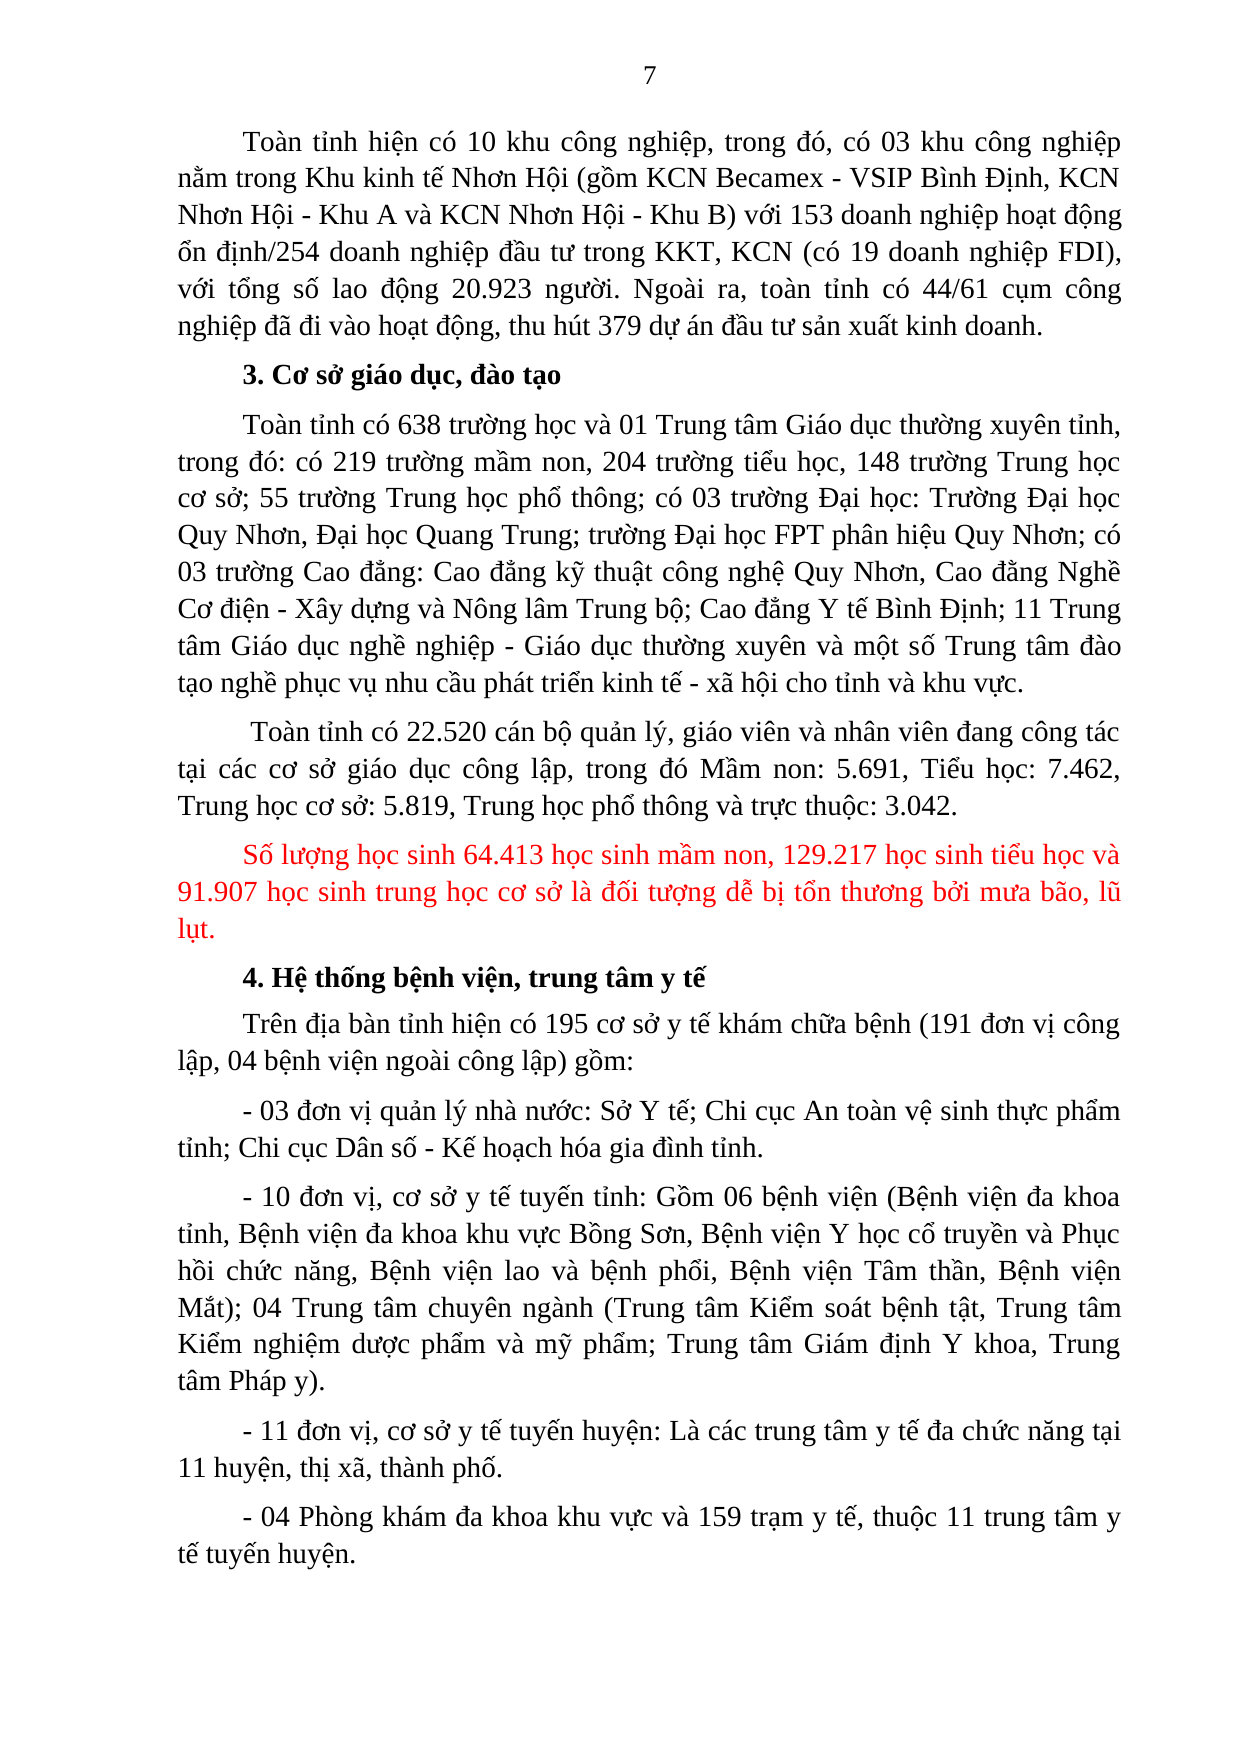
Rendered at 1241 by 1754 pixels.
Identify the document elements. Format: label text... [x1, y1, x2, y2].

text Số lượng học sinh 64.413 học sinh mầm non, 129.217 học sinh tiểu học và 91.907 học sinh trung học cơ sở là đối tượng dễ bị tổn thương bởi mưa bão, lũ lụt. [177, 837, 1122, 945]
subtitle 3. Cơ sở giáo dục, đào tạo [177, 357, 1122, 391]
text Toàn tỉnh có 638 trường học và 01 Trung tâm Giáo dục thường xuyên tỉnh, trong đó: có 219 trường mầm non, 204 trường tiểu học, 148 trường Trung học cơ sở; 55 trường Trung học phổ thông; có 03 trường Đại học: Trường Đại học Quy Nhơn, Đại học Quang Trung; trường Đại học FPT phân hiệu Quy Nhơn; có 03 trường Cao đẳng: Cao đẳng kỹ thuật công nghệ Quy Nhơn, Cao đằng Nghề Cơ điện - Xây dựng và Nông lâm Trung bộ; Cao đẳng Y tế Bình Định; 11 Trung tâm Giáo dục nghề nghiệp - Giáo dục thường xuyên và một số Trung tâm đào tạo nghề phục vụ nhu cầu phát triển kinh tế - xã hội cho tỉnh và khu vực. [177, 407, 1122, 698]
text - 03 đơn vị quản lý nhà nước: Sở Y tế; Chi cục An toàn vệ sinh thực phẩm tỉnh; Chi cục Dân số - Kế hoạch hóa gia đình tỉnh. [177, 1093, 1122, 1163]
text Trên địa bàn tỉnh hiện có 195 cơ sở y tế khám chữa bệnh (191 đơn vị công lập, 04 bệnh viện ngoài công lập) gồm: [177, 1007, 1122, 1077]
text - 11 đơn vị, cơ sở y tế tuyến huyện: Là các trung tâm y tế đa chức năng tại 11 huyện, thị xã, thành phố. [177, 1413, 1122, 1483]
text Toàn tỉnh hiện có 10 khu công nghiệp, trong đó, có 03 khu công nghiệp nằm trong Khu kinh tế Nhơn Hội (gồm KCN Becamex - VSIP Bình Định, KCN Nhơn Hội - Khu A và KCN Nhơn Hội - Khu B) với 153 doanh nghiệp hoạt động ổn định/254 doanh nghiệp đầu tư trong KKT, KCN (có 19 doanh nghiệp FDI), với tổng số lao động 20.923 người. Ngoài ra, toàn tỉnh có 44/61 cụm công nghiệp đã đi vào hoạt động, thu hút 379 dự án đầu tư sản xuất kinh doanh. [177, 124, 1122, 342]
text - 10 đơn vị, cơ sở y tế tuyến tỉnh: Gồm 06 bệnh viện (Bệnh viện đa khoa tỉnh, Bệnh viện đa khoa khu vực Bồng Sơn, Bệnh viện Y học cổ truyền và Phục hồi chức năng, Bệnh viện lao và bệnh phổi, Bệnh viện Tâm thần, Bệnh viện Mắt); 04 Trung tâm chuyên ngành (Trung tâm Kiểm soát bệnh tật, Trung tâm Kiểm nghiệm dược phẩm và mỹ phẩm; Trung tâm Giám định Y khoa, Trung tâm Pháp y). [177, 1179, 1122, 1397]
text - 04 Phòng khám đa khoa khu vực và 159 trạm y tế, thuộc 11 trung tâm y tế tuyến huyện. [177, 1499, 1122, 1569]
text Toàn tỉnh có 22.520 cán bộ quản lý, giáo viên và nhân viên đang công tác tại các cơ sở giáo dục công lập, trong đó Mầm non: 5.691, Tiểu học: 7.462, Trung học cơ sở: 5.819, Trung học phổ thông và trực thuộc: 3.042. [177, 714, 1122, 822]
subtitle 4. Hệ thống bệnh viện, trung tâm y tế [177, 961, 1122, 994]
